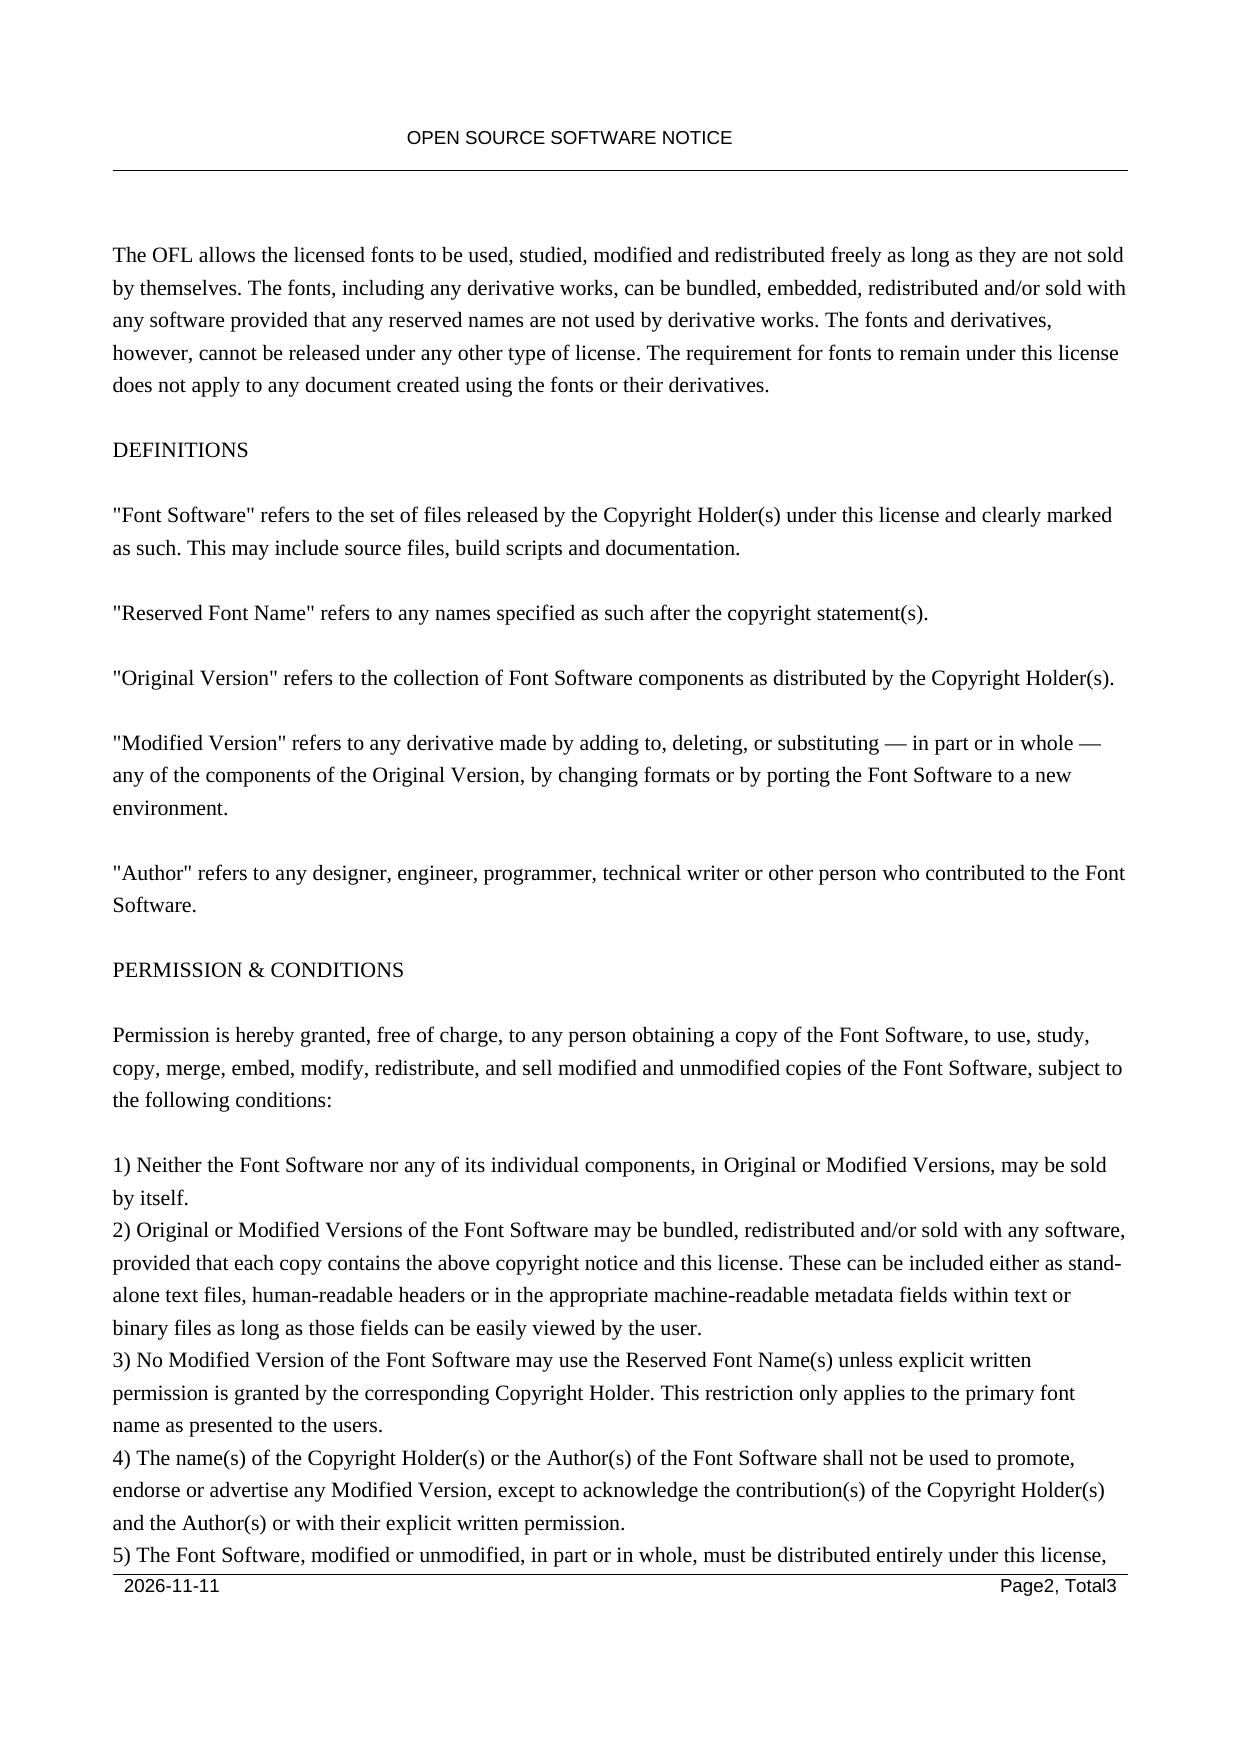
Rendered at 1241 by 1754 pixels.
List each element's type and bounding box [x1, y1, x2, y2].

text [112, 206, 1128, 1571]
